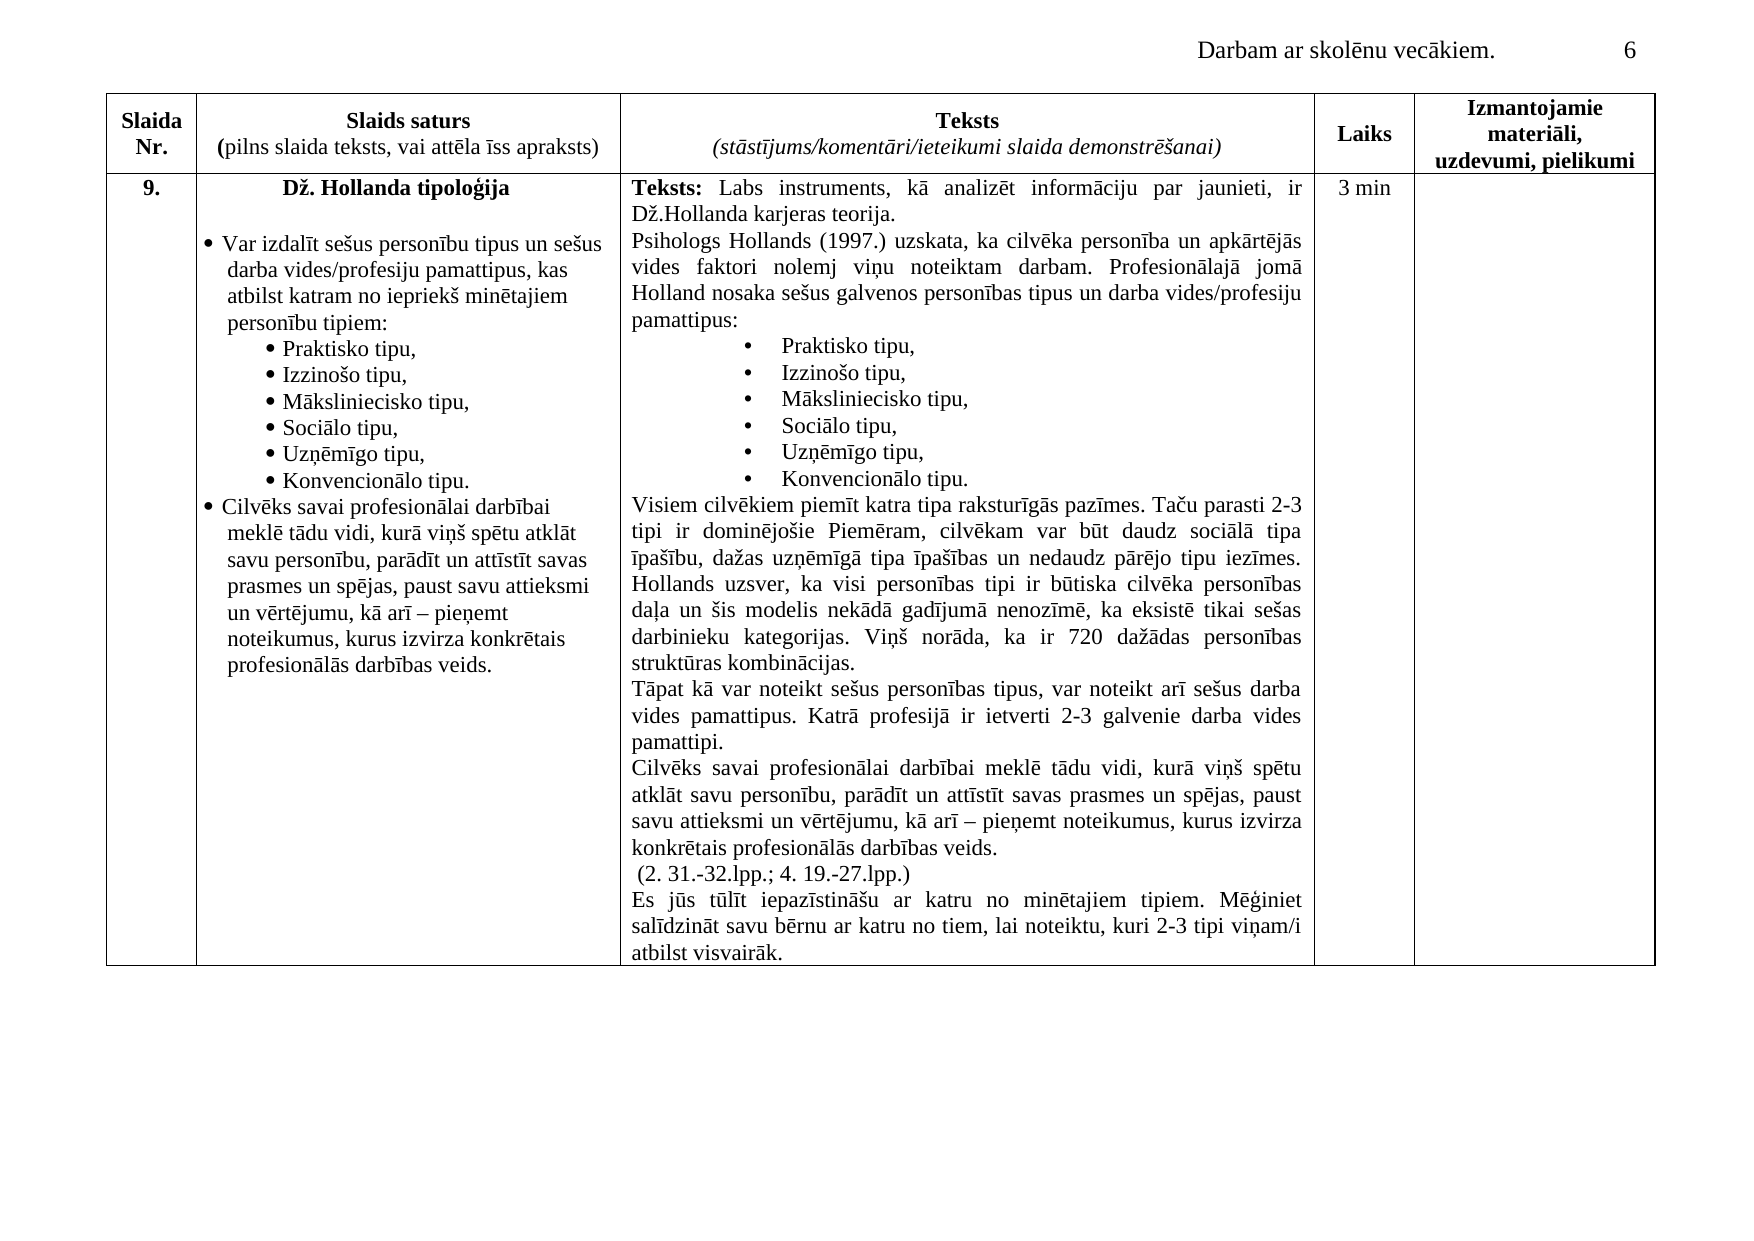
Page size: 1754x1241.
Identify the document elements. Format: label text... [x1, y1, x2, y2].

table_cell Dž. Hollanda tipoloģija Var izdalīt sešus personību tipus un sešus darba vides/profesiju pamattipus, kas atbilst katram no iepriekš minētajiem personību tipiem: Praktisko tipu, Izzinošo tipu, Māksliniecisko tipu, Sociālo tipu, Uzņēmīgo tipu, Konvencionālo tipu. Cilvēks savai profesionālai darbībai meklē tādu vidi, kurā viņš spētu atklāt savu personību, parādīt un attīstīt savas prasmes un spējas, paust savu attieksmi un vērtējumu, kā arī – pieņemt noteikumus, kurus izvirza konkrētais profesionālās darbības veids. [197, 174, 620, 965]
table_cell Teksts: Labs instruments, kā analizēt informāciju par jaunieti, ir Dž.Hollanda karjeras teorija. Psihologs Hollands (1997.) uzskata, ka cilvēka personība un apkārtējās vides faktori nolemj viņu noteiktam darbam. Profesionālajā jomā Holland nosaka sešus galvenos personības tipus un darba vides/profesiju pamattipus: Praktisko tipu, Izzinošo tipu, Māksliniecisko tipu, Sociālo tipu, Uzņēmīgo tipu, Konvencionālo tipu. Visiem cilvēkiem piemīt katra tipa raksturīgās pazīmes. Taču parasti 2-3 tipi ir dominējošie Piemēram, cilvēkam var būt daudz sociālā tipa īpašību, dažas uzņēmīgā tipa īpašības un nedaudz pārējo tipu iezīmes. Hollands uzsver, ka visi personības tipi ir būtiska cilvēka personības daļa un šis modelis nekādā gadījumā nenozīmē, ka eksistē tikai sešas darbinieku kategorijas. Viņš norāda, ka ir 720 dažādas personības struktūras kombinācijas. Tāpat kā var noteikt sešus personības tipus, var noteikt arī sešus darba vides pamattipus. Katrā profesijā ir ietverti 2-3 galvenie darba vides pamattipi. Cilvēks savai profesionālai darbībai meklē tādu vidi, kurā viņš spētu atklāt savu personību, parādīt un attīstīt savas prasmes un spējas, paust savu attieksmi un vērtējumu, kā arī – pieņemt noteikumus, kurus izvirza konkrētais profesionālās darbības veids. (2. 31.-32.lpp.; 4. 19.-27.lpp.) Es jūs tūlīt iepazīstināšu ar katru no minētajiem tipiem. Mēģiniet salīdzināt savu bērnu ar katru no tiem, lai noteiktu, kuri 2-3 tipi viņam/i atbilst visvairāk. [621, 174, 1314, 965]
table_cell 9. [107, 174, 196, 965]
table_header Laiks [1315, 94, 1414, 173]
table_cell [1415, 174, 1654, 965]
table_header Slaida Nr. [107, 94, 196, 173]
table_header Slaids saturs (pilns slaida teksts, vai attēla īss apraksts) [197, 94, 620, 173]
table_header Teksts (stāstījums/komentāri/ieteikumi slaida demonstrēšanai) [621, 94, 1314, 173]
table_header Izmantojamie materiāli, uzdevumi, pielikumi [1415, 94, 1654, 173]
table_cell 3 min [1315, 174, 1414, 965]
